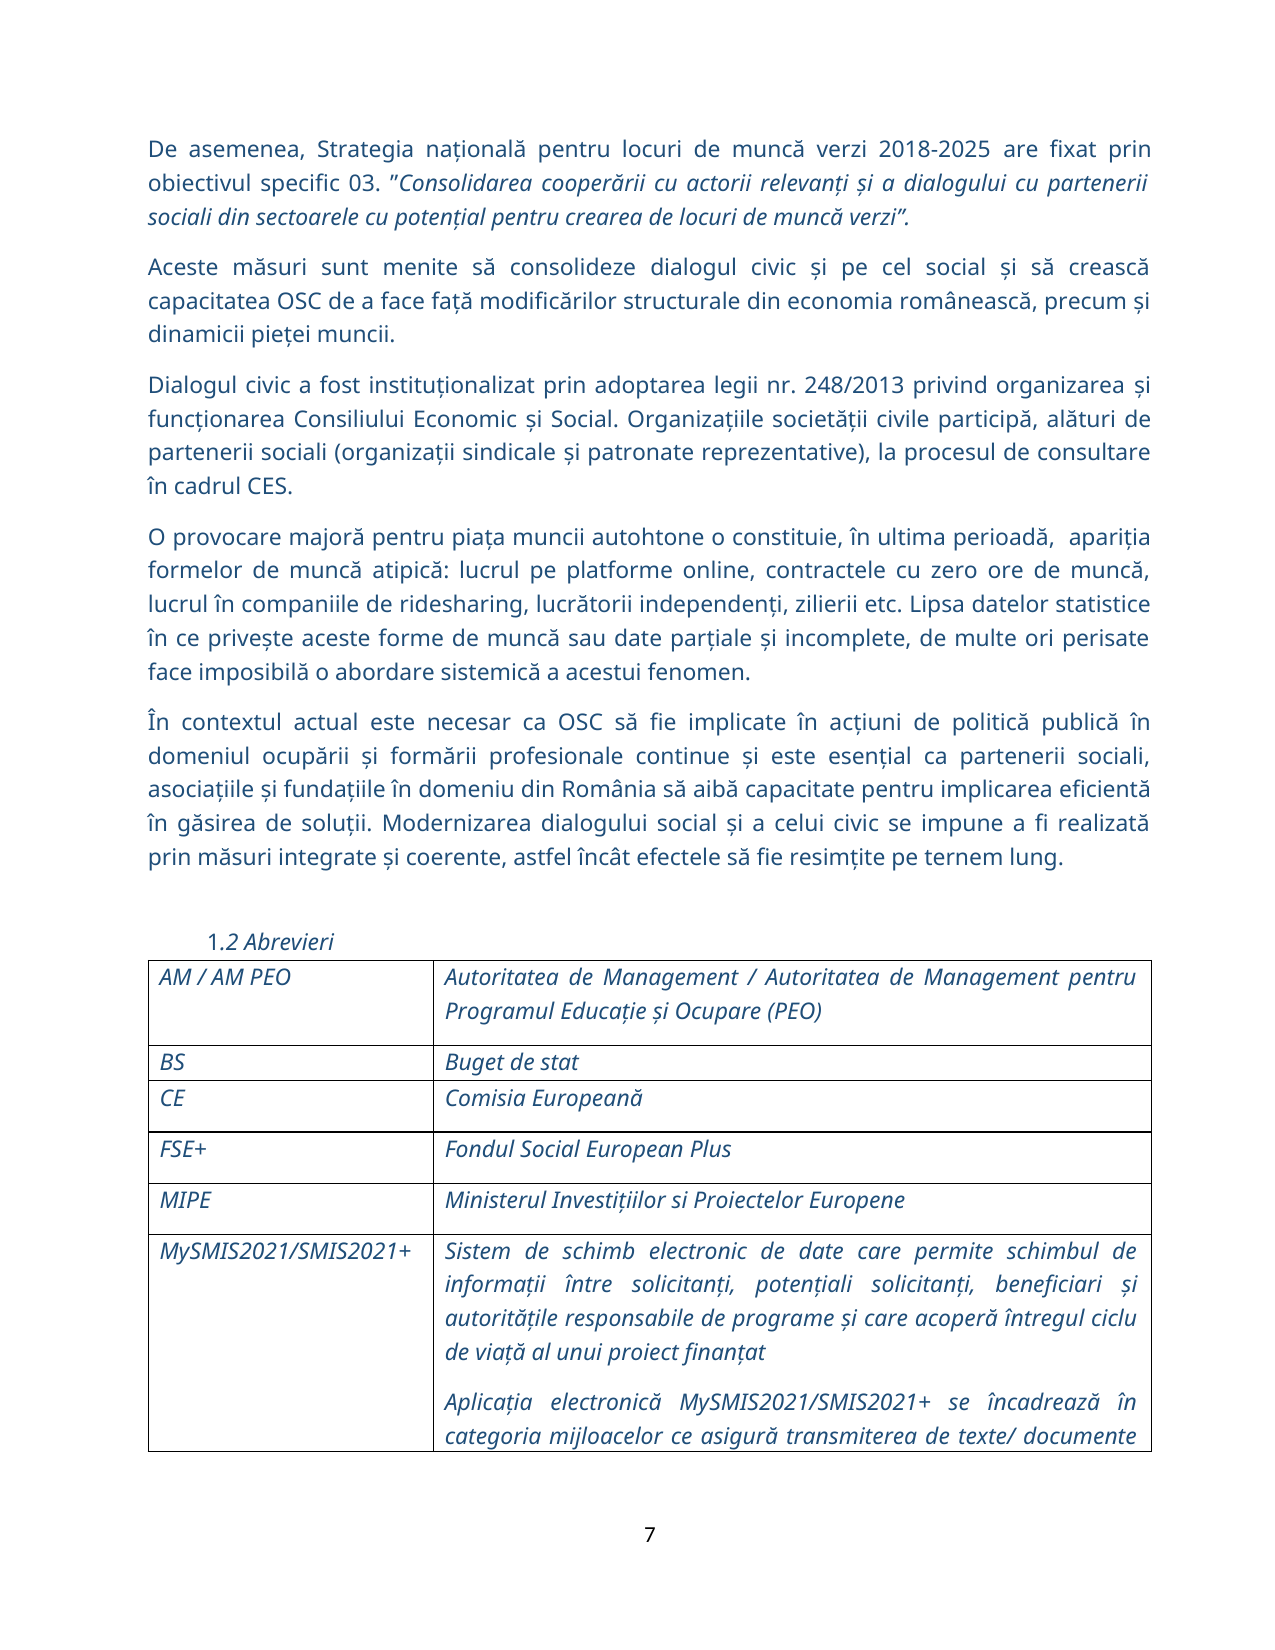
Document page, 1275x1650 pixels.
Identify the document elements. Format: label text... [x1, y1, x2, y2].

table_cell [149, 1235, 433, 1451]
table_cell Comisia Europeană [434, 1081, 1151, 1131]
table_cell Ministerul Investițiilor si Proiectelor Europene [434, 1184, 1151, 1233]
table_header Autoritatea de Management / Autoritatea de Management pentru Programul Educație și Ocupare (PEO) [434, 961, 1151, 1044]
subtitle 1.2 Abrevieri [207, 926, 1152, 957]
text În contextul actual este necesar ca OSC să fie implicate în acțiuni de politică publică în domeniul ocupării și formării profesionale continue și este esențial ca partenerii sociali, asociațiile și fundațiile în domeniu din România să aibă capacitate pentru implicarea eficientă în găsirea de soluții. Modernizarea dialogului social și a celui civic se impune a fi realizată prin măsuri integrate și coerente, astfel încât efectele să fie resimțite pe ternem lung. [148, 706, 1152, 872]
table_cell Fondul Social European Plus [434, 1133, 1151, 1182]
table_cell BS [149, 1046, 433, 1080]
table_cell MIPE [149, 1184, 433, 1233]
text O provocare majoră pentru piața muncii autohtone o constituie, în ultima perioadă, apariția formelor de muncă atipică: lucrul pe platforme online, contractele cu zero ore de muncă, lucrul în companiile de ridesharing, lucrătorii independenți, zilierii etc. Lipsa datelor statistice în ce privește aceste forme de muncă sau date parțiale și incomplete, de multe ori perisate face imposibilă o abordare sistemică a acestui fenomen. [148, 520, 1152, 687]
text Aceste măsuri sunt menite să consolideze dialogul civic și pe cel social și să crească capacitatea OSC de a face față modificărilor structurale din economia românească, precum și dinamicii pieței muncii. [148, 251, 1152, 349]
table_header AM / AM PEO [149, 961, 433, 1044]
table_cell FSE+ [149, 1133, 433, 1182]
text De asemenea, Strategia națională pentru locuri de muncă verzi 2018-2025 are fixat prin obiectivul specific 03. ”Consolidarea cooperării cu actorii relevanți și a dialogului cu partenerii sociali din sectoarele cu potențial pentru crearea de locuri de muncă verzi”. [148, 133, 1152, 232]
table_cell CE [149, 1081, 433, 1131]
table_cell Buget de stat [434, 1046, 1151, 1080]
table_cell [434, 1235, 1151, 1451]
text Dialogul civic a fost instituționalizat prin adoptarea legii nr. 248/2013 privind organizarea şi funcționarea Consiliului Economic şi Social. Organizațiile societății civile participă, alături de partenerii sociali (organizații sindicale şi patronate reprezentative), la procesul de consultare în cadrul CES. [148, 369, 1152, 501]
